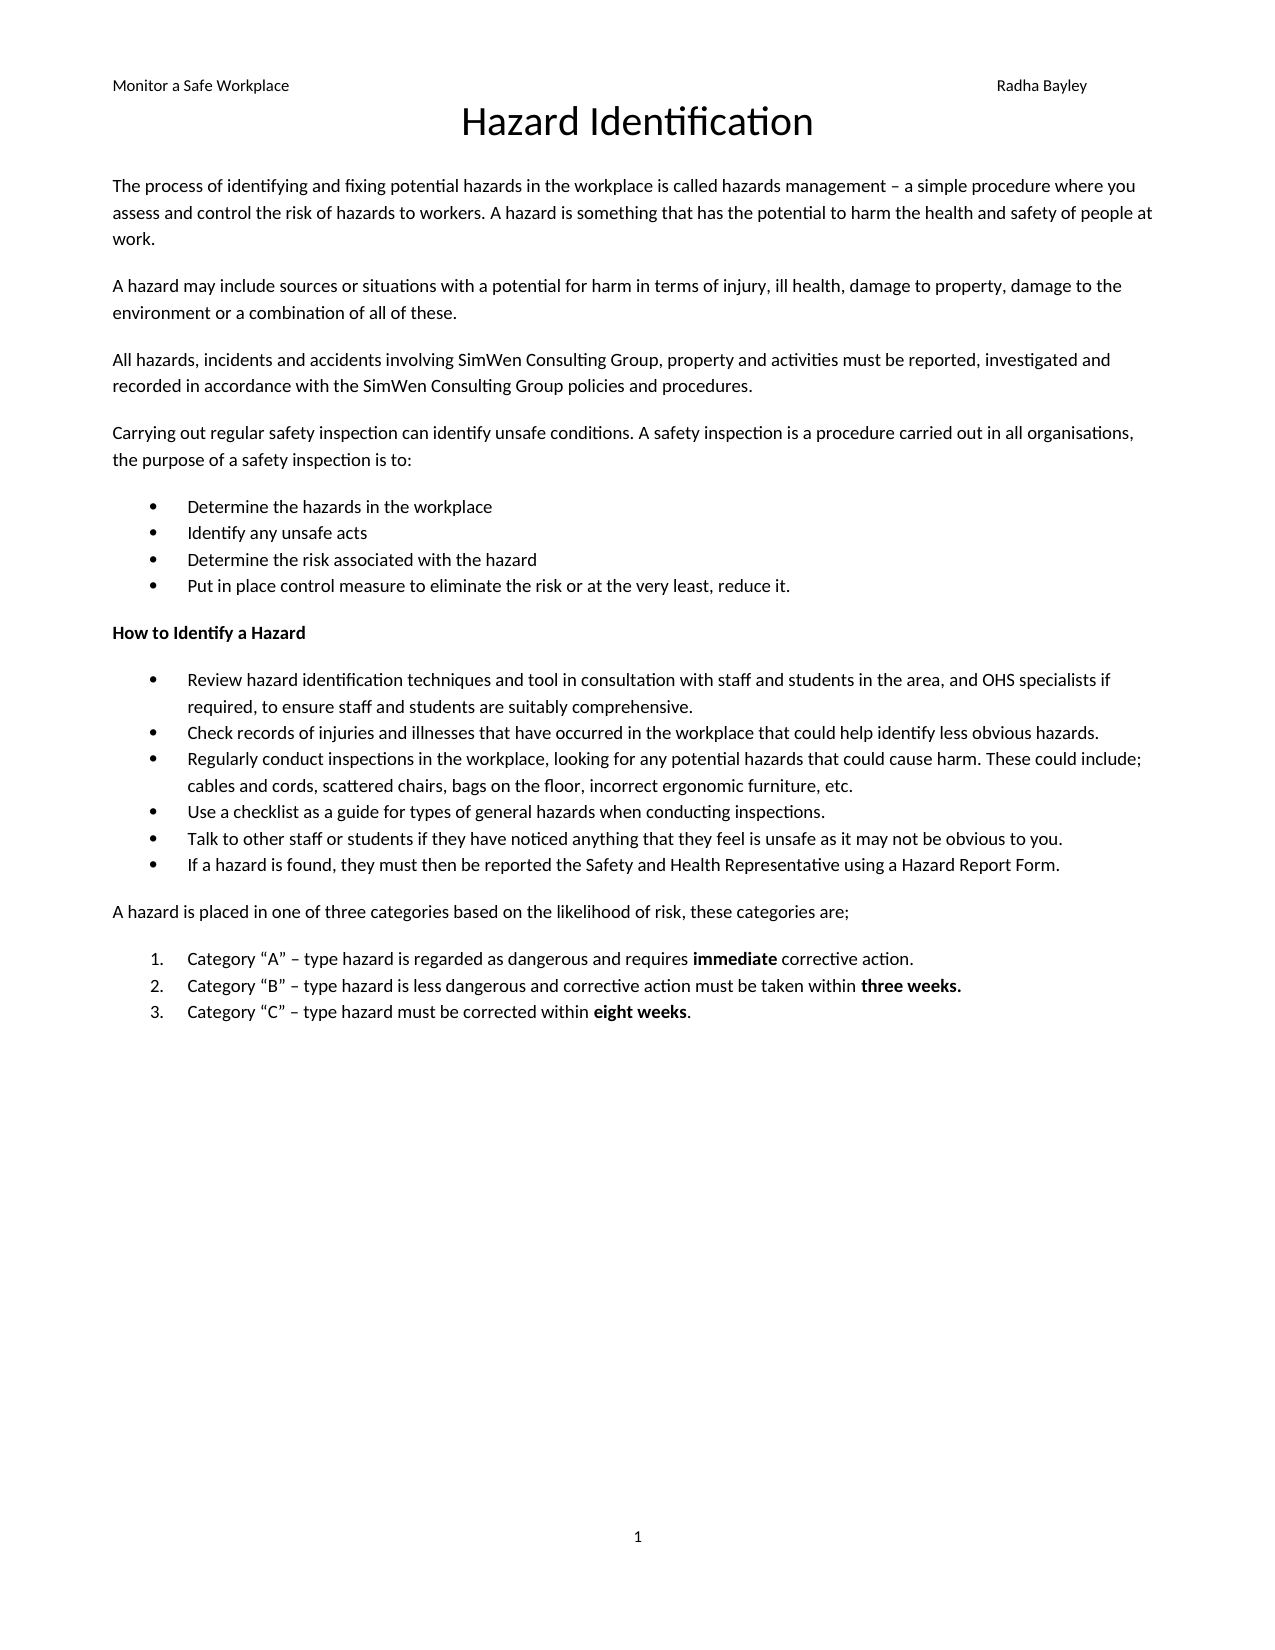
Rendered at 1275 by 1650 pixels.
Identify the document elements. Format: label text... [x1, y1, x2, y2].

list Review hazard identification techniques and tool in consultation with staff and students in the area, and OHS specialists if required, to ensure staff and students are suitably comprehensive. [150, 668, 1163, 718]
list Category “C” – type hazard must be corrected within eight weeks. [150, 1000, 1163, 1023]
text A hazard may include sources or situations with a potential for harm in terms of injury, ill health, damage to property, damage to the environment or a combination of all of these. [112, 274, 1163, 324]
list Determine the hazards in the workplace [150, 495, 1163, 518]
text The process of identifying and fixing potential hazards in the workplace is called hazards management – a simple procedure where you assess and control the risk of hazards to workers. A hazard is something that has the potential to harm the health and safety of people at work. [112, 174, 1163, 250]
list Category “B” – type hazard is less dangerous and corrective action must be taken within three weeks. [150, 974, 1163, 997]
text Carrying out regular safety inspection can identify unsafe conditions. A safety inspection is a procedure carried out in all organisations, the purpose of a safety inspection is to: [112, 422, 1163, 471]
list Put in place control measure to eliminate the risk or at the very least, reduce it. [150, 574, 1163, 597]
list Identify any unsafe acts [150, 521, 1163, 544]
list Talk to other staff or students if they have noticed anything that they feel is unsafe as it may not be obvious to you. [150, 827, 1163, 849]
list Use a checklist as a guide for types of general hazards when conducting inspections. [150, 800, 1163, 823]
text A hazard is placed in one of three categories based on the likelihood of risk, these categories are; [112, 900, 1163, 923]
text How to Identify a Hazard [112, 621, 1163, 644]
list Regularly conduct inspections in the workplace, looking for any potential hazards that could cause harm. These could include; cables and cords, scattered chairs, bags on the floor, incorrect ergonomic furniture, etc. [150, 748, 1163, 797]
list Category “A” – type hazard is regarded as dangerous and requires immediate corrective action. [150, 947, 1163, 970]
text All hazards, incidents and accidents involving SimWen Consulting Group, property and activities must be reported, investigated and recorded in accordance with the SimWen Consulting Group policies and procedures. [112, 348, 1163, 397]
list If a hazard is found, they must then be reported the Safety and Health Representative using a Hazard Report Form. [150, 853, 1163, 876]
text Hazard Identification [112, 95, 1163, 146]
list Check records of injuries and illnesses that have occurred in the workplace that could help identify less obvious hazards. [150, 721, 1163, 744]
list Determine the risk associated with the hazard [150, 548, 1163, 571]
